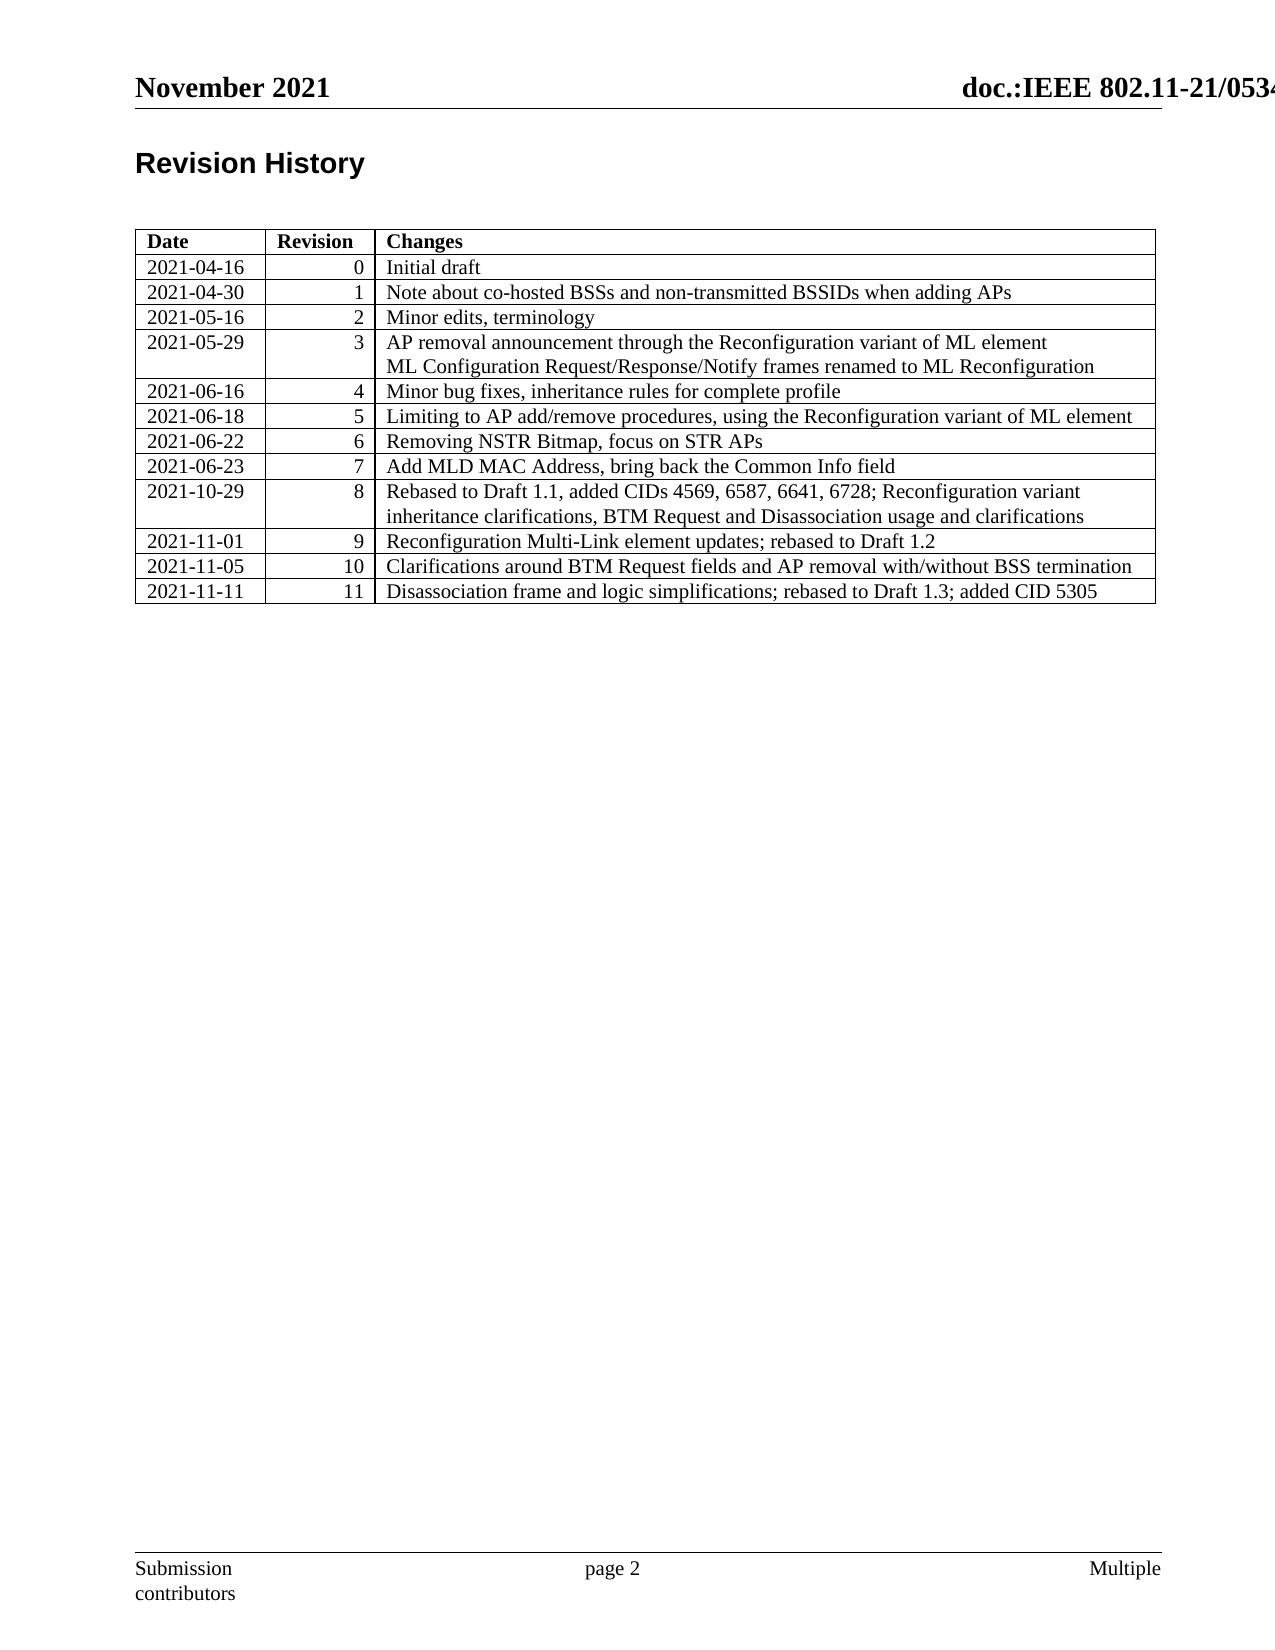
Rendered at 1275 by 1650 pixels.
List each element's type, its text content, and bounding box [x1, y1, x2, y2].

table_cell 2021-06-16 [136, 379, 265, 403]
table_cell 2021-05-29 [136, 330, 265, 378]
table_cell 2021-11-01 [136, 529, 265, 553]
table_cell Add MLD MAC Address, bring back the Common Info field [376, 454, 1155, 478]
table_cell 5 [266, 404, 374, 428]
table_cell 2 [266, 305, 374, 329]
table_cell 2021-11-11 [136, 579, 265, 603]
table_cell 7 [266, 454, 374, 478]
table_header Revision [266, 230, 374, 253]
table_cell Initial draft [376, 255, 1155, 279]
table_cell 6 [266, 429, 374, 453]
table_cell 2021-10-29 [136, 480, 265, 528]
table_cell AP removal announcement through the Reconfiguration variant of ML element ML Configuration Request/Response/Notify frames renamed to ML Reconfiguration [376, 330, 1155, 378]
table_cell 2021-04-30 [136, 280, 265, 304]
table_cell 10 [266, 554, 374, 578]
subtitle Revision History [135, 146, 1162, 179]
table_cell 0 [266, 255, 374, 279]
table_cell 2021-04-16 [136, 255, 265, 279]
table_cell Rebased to Draft 1.1, added CIDs 4569, 6587, 6641, 6728; Reconfiguration variant inheritance clarifications, BTM Request and Disassociation usage and clarifications [376, 480, 1155, 528]
table_cell 2021-06-23 [136, 454, 265, 478]
table_cell Limiting to AP add/remove procedures, using the Reconfiguration variant of ML element [376, 404, 1155, 428]
table_header Changes [376, 230, 1155, 253]
table_cell 2021-11-05 [136, 554, 265, 578]
table_cell Disassociation frame and logic simplifications; rebased to Draft 1.3; added CID 5305 [376, 579, 1155, 603]
table_cell Reconfiguration Multi-Link element updates; rebased to Draft 1.2 [376, 529, 1155, 553]
table_cell Clarifications around BTM Request fields and AP removal with/without BSS termination [376, 554, 1155, 578]
table_cell Minor edits, terminology [376, 305, 1155, 329]
table_cell 11 [266, 579, 374, 603]
table_cell Minor bug fixes, inheritance rules for complete profile [376, 379, 1155, 403]
table_cell 9 [266, 529, 374, 553]
table_cell Note about co-hosted BSSs and non-transmitted BSSIDs when adding APs [376, 280, 1155, 304]
table_cell Removing NSTR Bitmap, focus on STR APs [376, 429, 1155, 453]
table_cell 1 [266, 280, 374, 304]
table_cell 4 [266, 379, 374, 403]
table_cell 2021-05-16 [136, 305, 265, 329]
table_cell 8 [266, 480, 374, 528]
table_header Date [136, 230, 265, 253]
table_cell 3 [266, 330, 374, 378]
table_cell 2021-06-22 [136, 429, 265, 453]
table_cell 2021-06-18 [136, 404, 265, 428]
